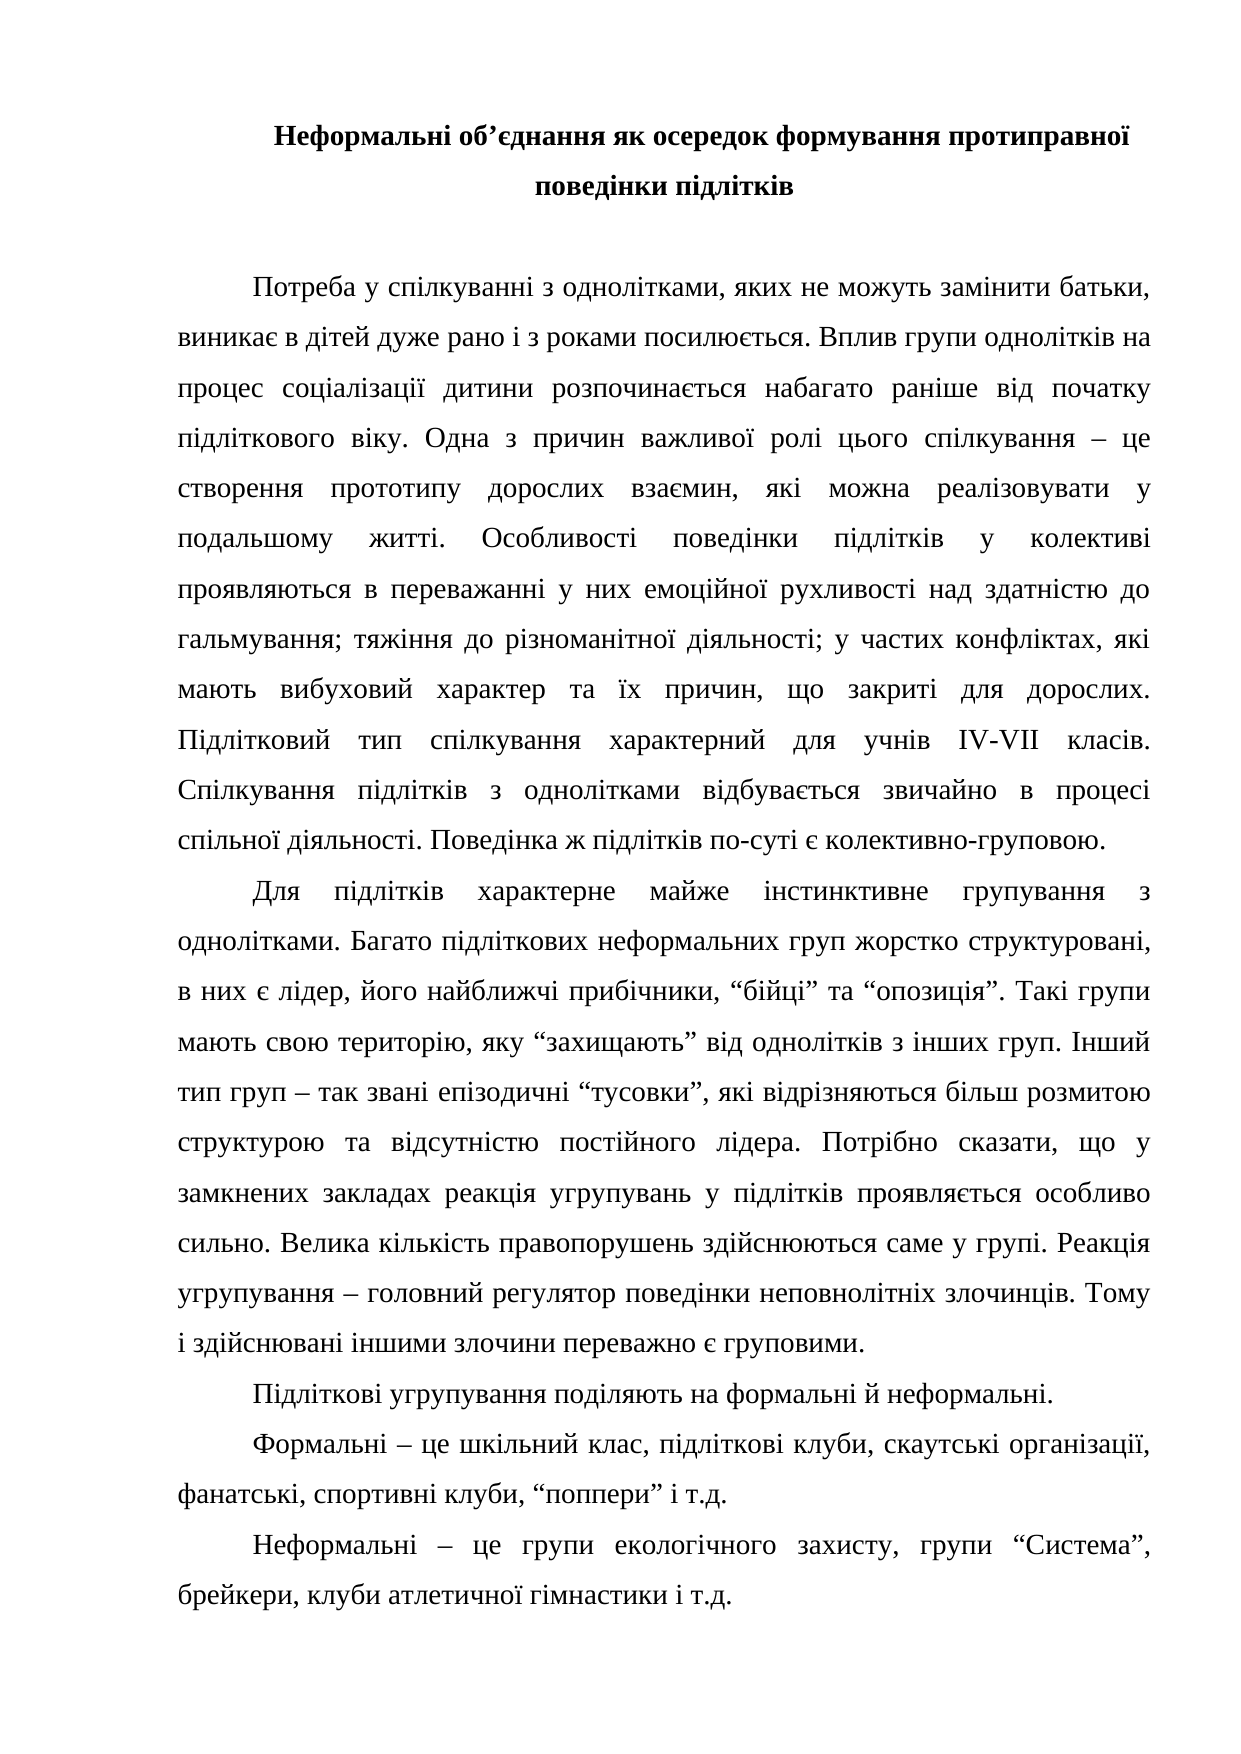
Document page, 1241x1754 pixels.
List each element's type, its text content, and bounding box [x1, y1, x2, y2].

text Формальні – це шкільний клас, підліткові клуби, скаутські організації, фанатські, спортивні клуби, “поппери” і т.д. [177, 1426, 1152, 1510]
text Підліткові угрупування поділяють на формальні й неформальні. [177, 1376, 1152, 1409]
text Для підлітків характерне майже інстинктивне групування з однолітками. Багато підліткових неформальних груп жорстко структуровані, в них є лідер, його найближчі прибічники, “бійці” та “опозиція”. Такі групи мають свою територію, яку “захищають” від однолітків з інших груп. Інший тип груп – так звані епізодичні “тусовки”, які відрізняються більш розмитою структурою та відсутністю постійного лідера. Потрібно сказати, що у замкнених закладах реакція угрупувань у підлітків проявляється особливо сильно. Велика кількість правопорушень здійснюються саме у групі. Реакція угрупування – головний регулятор поведінки неповнолітніх злочинців. Тому і здійснювані іншими злочини переважно є груповими. [177, 873, 1152, 1359]
text Неформальні – це групи екологічного захисту, групи “Система”, брейкери, клуби атлетичної гімнастики і т.д. [177, 1527, 1152, 1611]
text Неформальні об’єднання як осередок формування протиправної поведінки підлітків [177, 118, 1152, 202]
text Потреба у спілкуванні з однолітками, яких не можуть замінити батьки, виникає в дітей дуже рано і з роками посилюється. Вплив групи однолітків на процес соціалізації дитини розпочинається набагато раніше від початку підліткового віку. Одна з причин важливої ролі цього спілкування – це створення прототипу дорослих взаємин, які можна реалізовувати у подальшому житті. Особливості поведінки підлітків у колективі проявляються в переважанні у них емоційної рухливості над здатністю до гальмування; тяжіння до різноманітної діяльності; у частих конфліктах, які мають вибуховий характер та їх причин, що закриті для дорослих. Підлітковий тип спілкування характерний для учнів IV-VII класів. Спілкування підлітків з однолітками відбувається звичайно в процесі спільної діяльності. Поведінка ж підлітків по-суті є колективно-груповою. [177, 269, 1152, 856]
